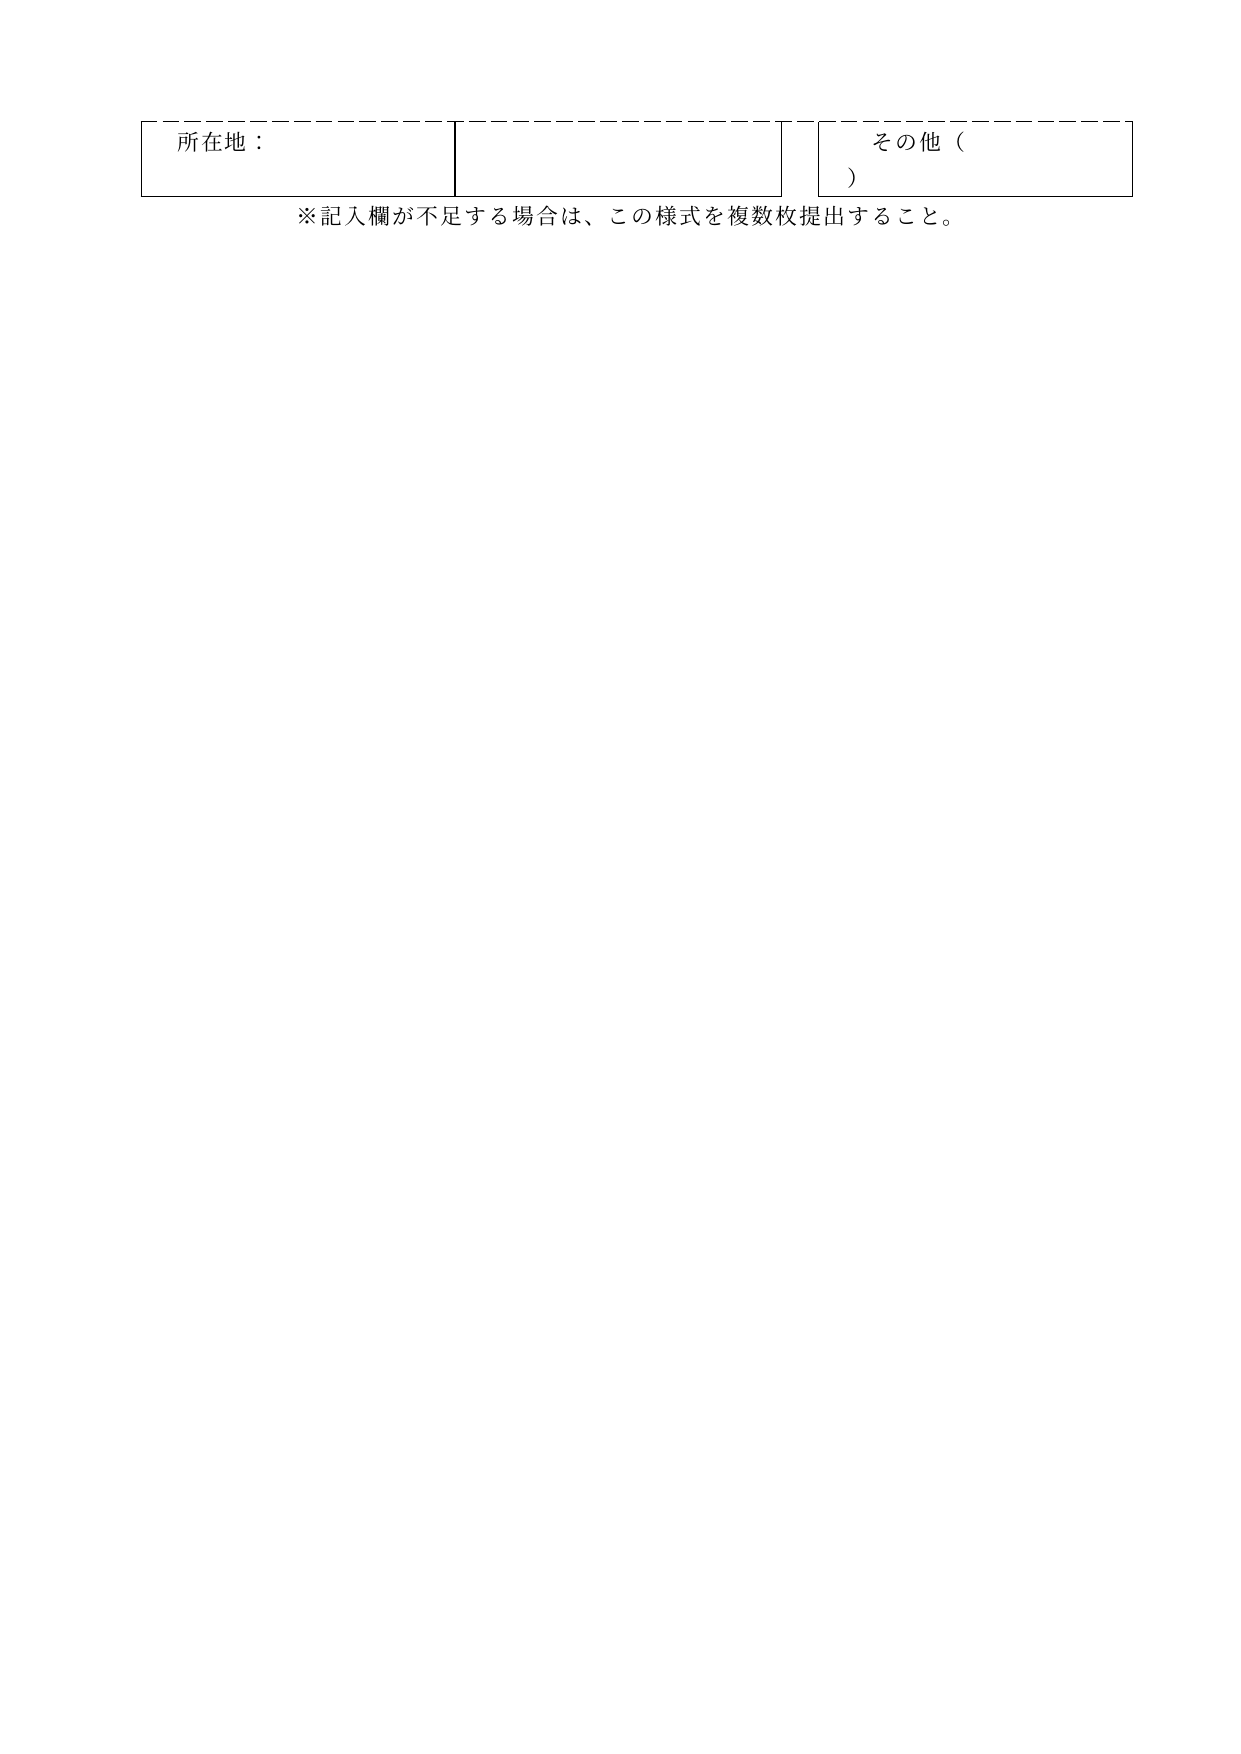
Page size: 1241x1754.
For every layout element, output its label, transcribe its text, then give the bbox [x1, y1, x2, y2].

table_cell 借用契約書 その他（ ） [819, 121, 1132, 196]
table_cell [782, 121, 818, 196]
table_cell 部品保管倉庫 所在地： [142, 121, 454, 196]
table_cell [456, 121, 781, 196]
text ※記入欄が不足する場合は、この様式を複数枚提出すること。 [129, 197, 1111, 234]
